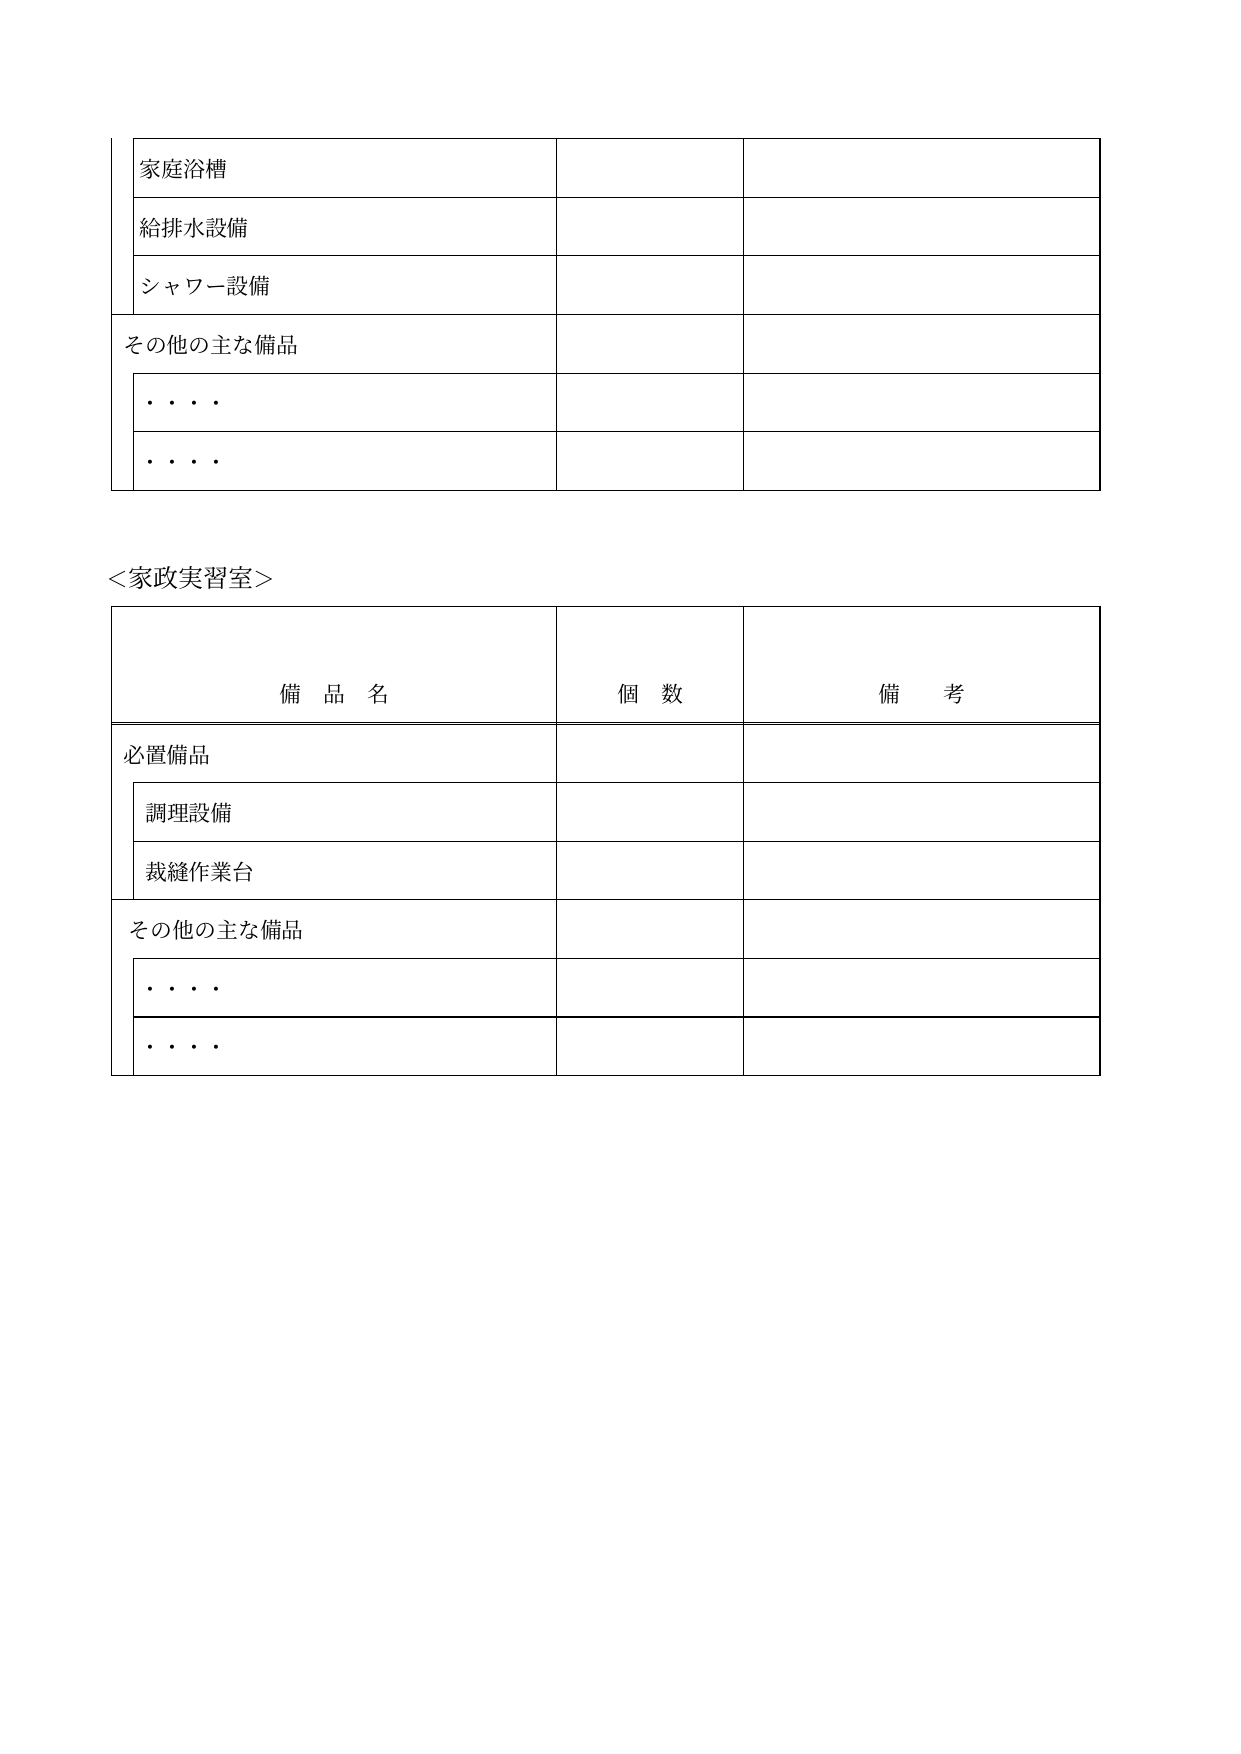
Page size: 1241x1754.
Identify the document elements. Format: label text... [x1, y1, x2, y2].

table_cell [112, 373, 133, 489]
table_cell [557, 256, 743, 314]
table_cell 裁縫作業台 [134, 842, 556, 899]
table_cell [557, 959, 743, 1016]
table_cell シャワー設備 [134, 256, 556, 314]
table_cell [557, 725, 743, 782]
table_cell ・・・・ [134, 1018, 556, 1075]
table_cell [112, 958, 133, 1075]
table_cell 調理設備 [134, 783, 556, 841]
table_header 備 品 名 [112, 607, 556, 722]
table_cell [557, 783, 743, 841]
table_cell ・・・・ [134, 374, 556, 431]
table_cell [744, 315, 1099, 372]
text ＜家政実習室＞ [106, 548, 1134, 606]
table_cell その他の主な備品 [112, 315, 556, 372]
table_cell [112, 782, 133, 899]
table_cell [557, 842, 743, 899]
table_cell 給排水設備 [134, 198, 556, 255]
table_cell ・・・・ [134, 432, 556, 489]
table_cell [744, 959, 1099, 1016]
table_cell [557, 198, 743, 255]
table_header 個 数 [557, 607, 743, 722]
table_cell [112, 138, 133, 314]
table_cell [744, 900, 1099, 958]
table_header 備 考 [744, 607, 1099, 722]
table_cell [557, 374, 743, 431]
table_cell [744, 842, 1099, 899]
table_cell [744, 139, 1099, 197]
table_cell その他の主な備品 [112, 900, 556, 958]
table_cell [744, 198, 1099, 255]
table_cell 家庭浴槽 [134, 139, 556, 197]
table_cell [557, 315, 743, 372]
table_cell [744, 783, 1099, 841]
table_cell [744, 1018, 1099, 1075]
table_cell [557, 139, 743, 197]
table_cell [557, 900, 743, 958]
table_cell [557, 1018, 743, 1075]
table_cell 必置備品 [112, 725, 556, 782]
table_cell [744, 432, 1099, 489]
table_cell [557, 432, 743, 489]
table_cell [744, 374, 1099, 431]
table_cell ・・・・ [134, 959, 556, 1016]
table_cell [744, 725, 1099, 782]
table_cell [744, 256, 1099, 314]
